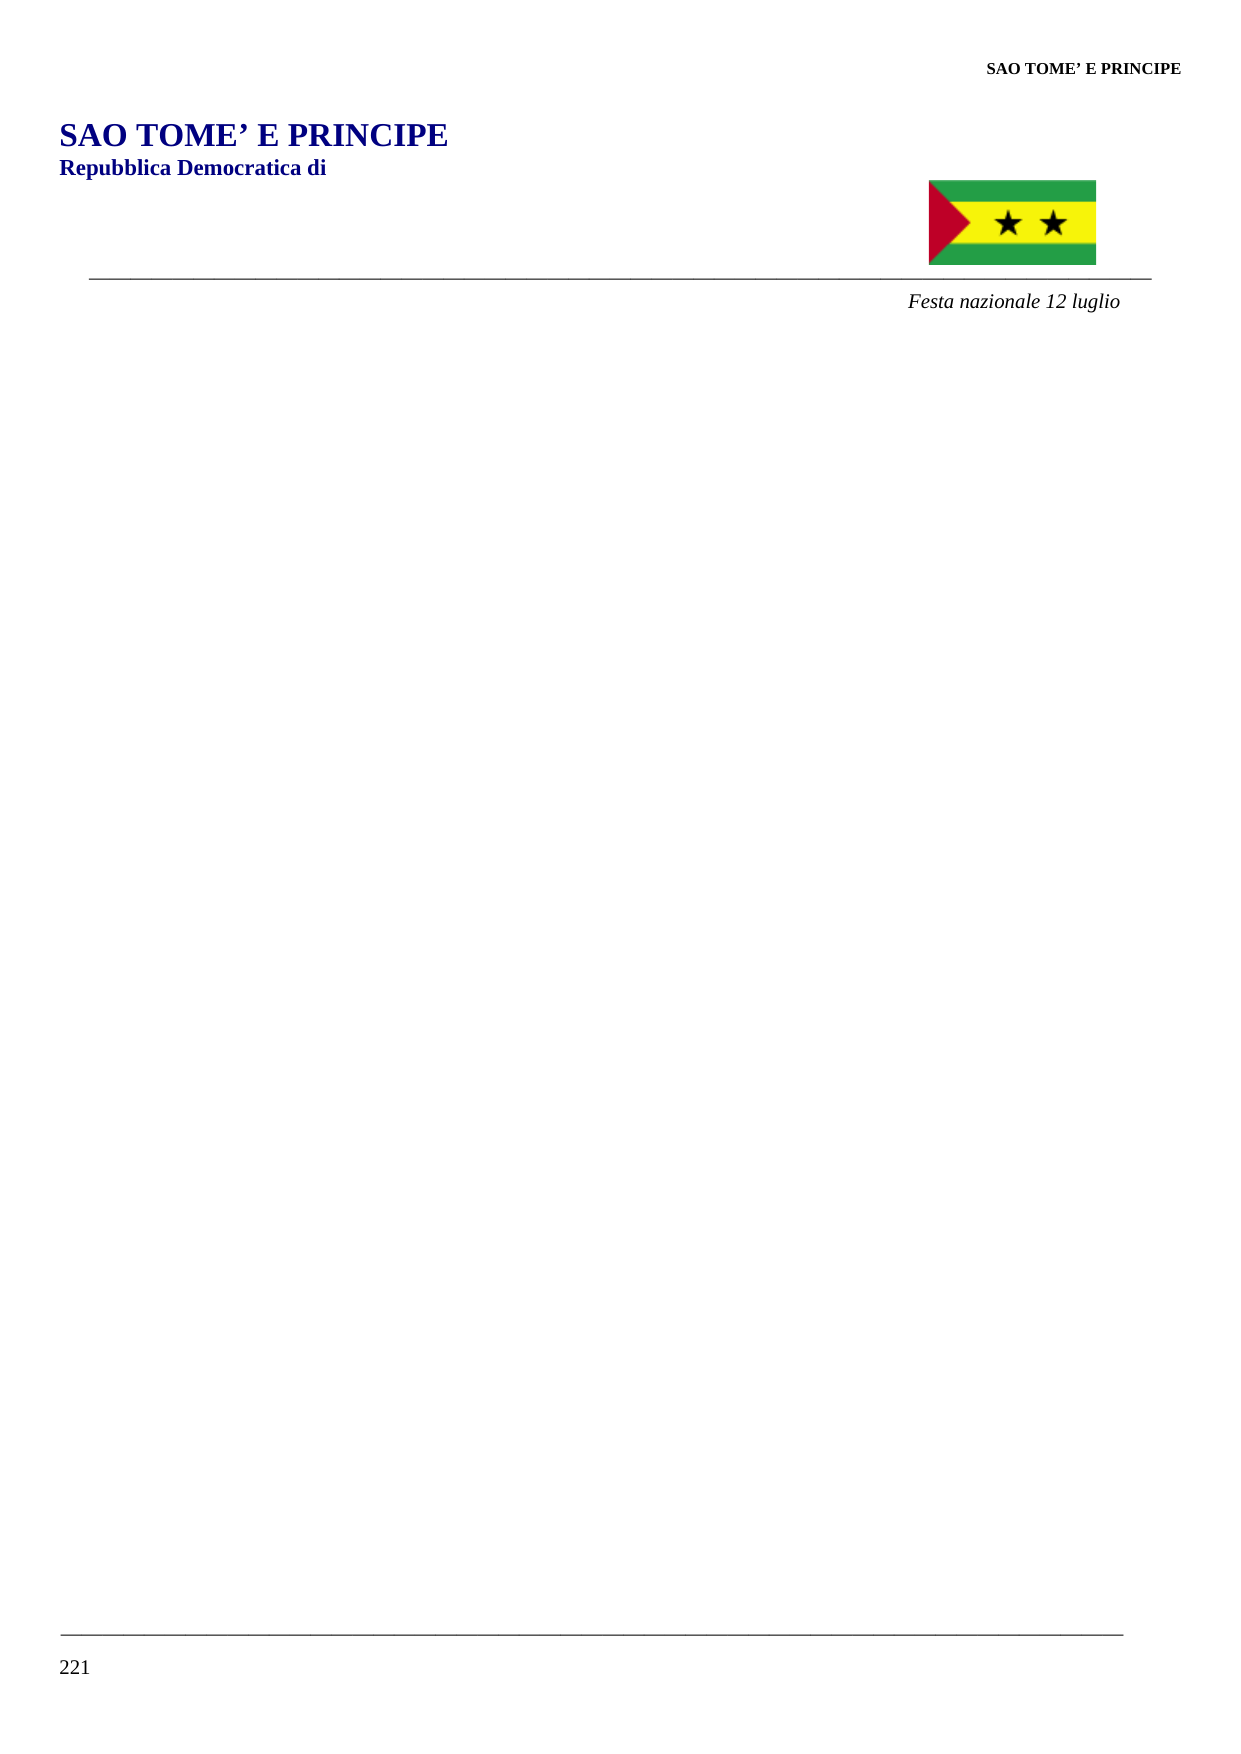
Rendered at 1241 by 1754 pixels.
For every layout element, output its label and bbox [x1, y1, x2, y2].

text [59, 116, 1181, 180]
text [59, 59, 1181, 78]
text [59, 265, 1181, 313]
picture [928, 180, 1097, 265]
